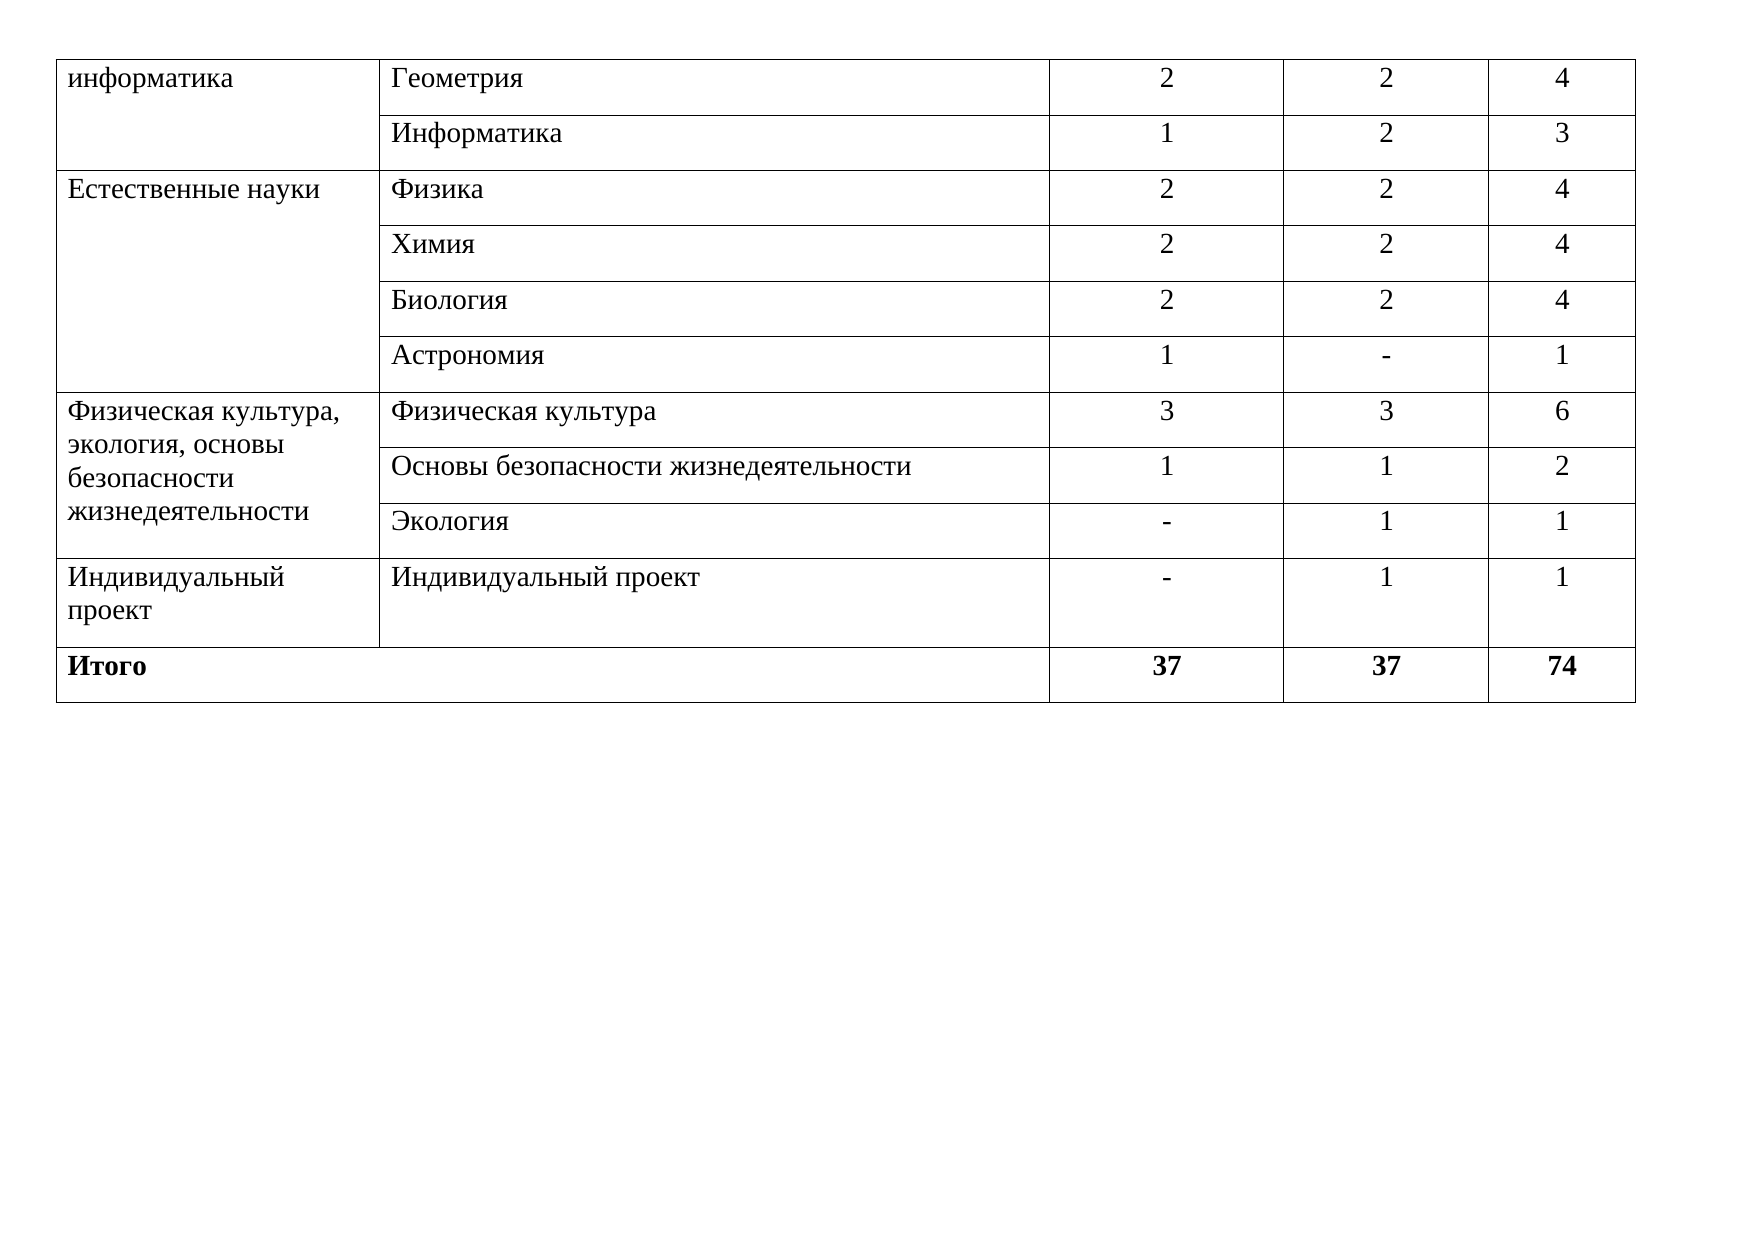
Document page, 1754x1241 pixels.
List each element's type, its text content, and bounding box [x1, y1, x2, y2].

table_cell 2 [1284, 116, 1488, 170]
table_cell 2 [1050, 226, 1283, 281]
table_cell 2 [1050, 282, 1283, 336]
table_cell 1 [1284, 559, 1488, 647]
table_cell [57, 60, 379, 170]
table_cell 1 [1284, 448, 1488, 502]
table_cell Химия [380, 226, 1049, 281]
table_cell 2 [1489, 448, 1635, 502]
table_cell 2 [1284, 60, 1488, 114]
table_cell - [1284, 337, 1488, 392]
table_cell Физическая культура, экология, основы безопасности жизнедеятельности [57, 393, 379, 558]
table_cell 2 [1284, 226, 1488, 281]
table_cell 1 [1050, 337, 1283, 392]
table_cell Геометрия [380, 60, 1049, 114]
table_cell Физическая культура [380, 393, 1049, 447]
table_cell 3 [1489, 116, 1635, 170]
table_cell Астрономия [380, 337, 1049, 392]
table_cell 74 [1489, 648, 1635, 702]
table_cell 3 [1284, 393, 1488, 447]
table_cell 6 [1489, 393, 1635, 447]
table_cell 1 [1284, 504, 1488, 558]
table_cell - [1050, 559, 1283, 647]
table_cell 4 [1489, 282, 1635, 336]
table_cell 1 [1489, 337, 1635, 392]
table_cell 4 [1489, 226, 1635, 281]
table_cell 2 [1284, 171, 1488, 225]
table_cell 1 [1489, 504, 1635, 558]
table_cell Биология [380, 282, 1049, 336]
table_cell - [1050, 504, 1283, 558]
table_cell Итого [57, 648, 1049, 702]
table_cell 4 [1489, 171, 1635, 225]
table_cell 1 [1489, 559, 1635, 647]
table_cell 2 [1050, 171, 1283, 225]
table_cell 1 [1050, 116, 1283, 170]
table_cell 2 [1284, 282, 1488, 336]
table_cell 2 [1050, 60, 1283, 114]
table_cell Физика [380, 171, 1049, 225]
table_cell 3 [1050, 393, 1283, 447]
table_cell 37 [1284, 648, 1488, 702]
table_cell 1 [1050, 448, 1283, 502]
table_cell Индивидуальный проект [380, 559, 1049, 647]
table_cell 4 [1489, 60, 1635, 114]
table_cell Основы безопасности жизнедеятельности [380, 448, 1049, 502]
table_cell Индивидуальный проект [57, 559, 379, 647]
table_cell Экология [380, 504, 1049, 558]
table_cell Информатика [380, 116, 1049, 170]
table_cell 37 [1050, 648, 1283, 702]
table_cell Естественные науки [57, 171, 379, 392]
